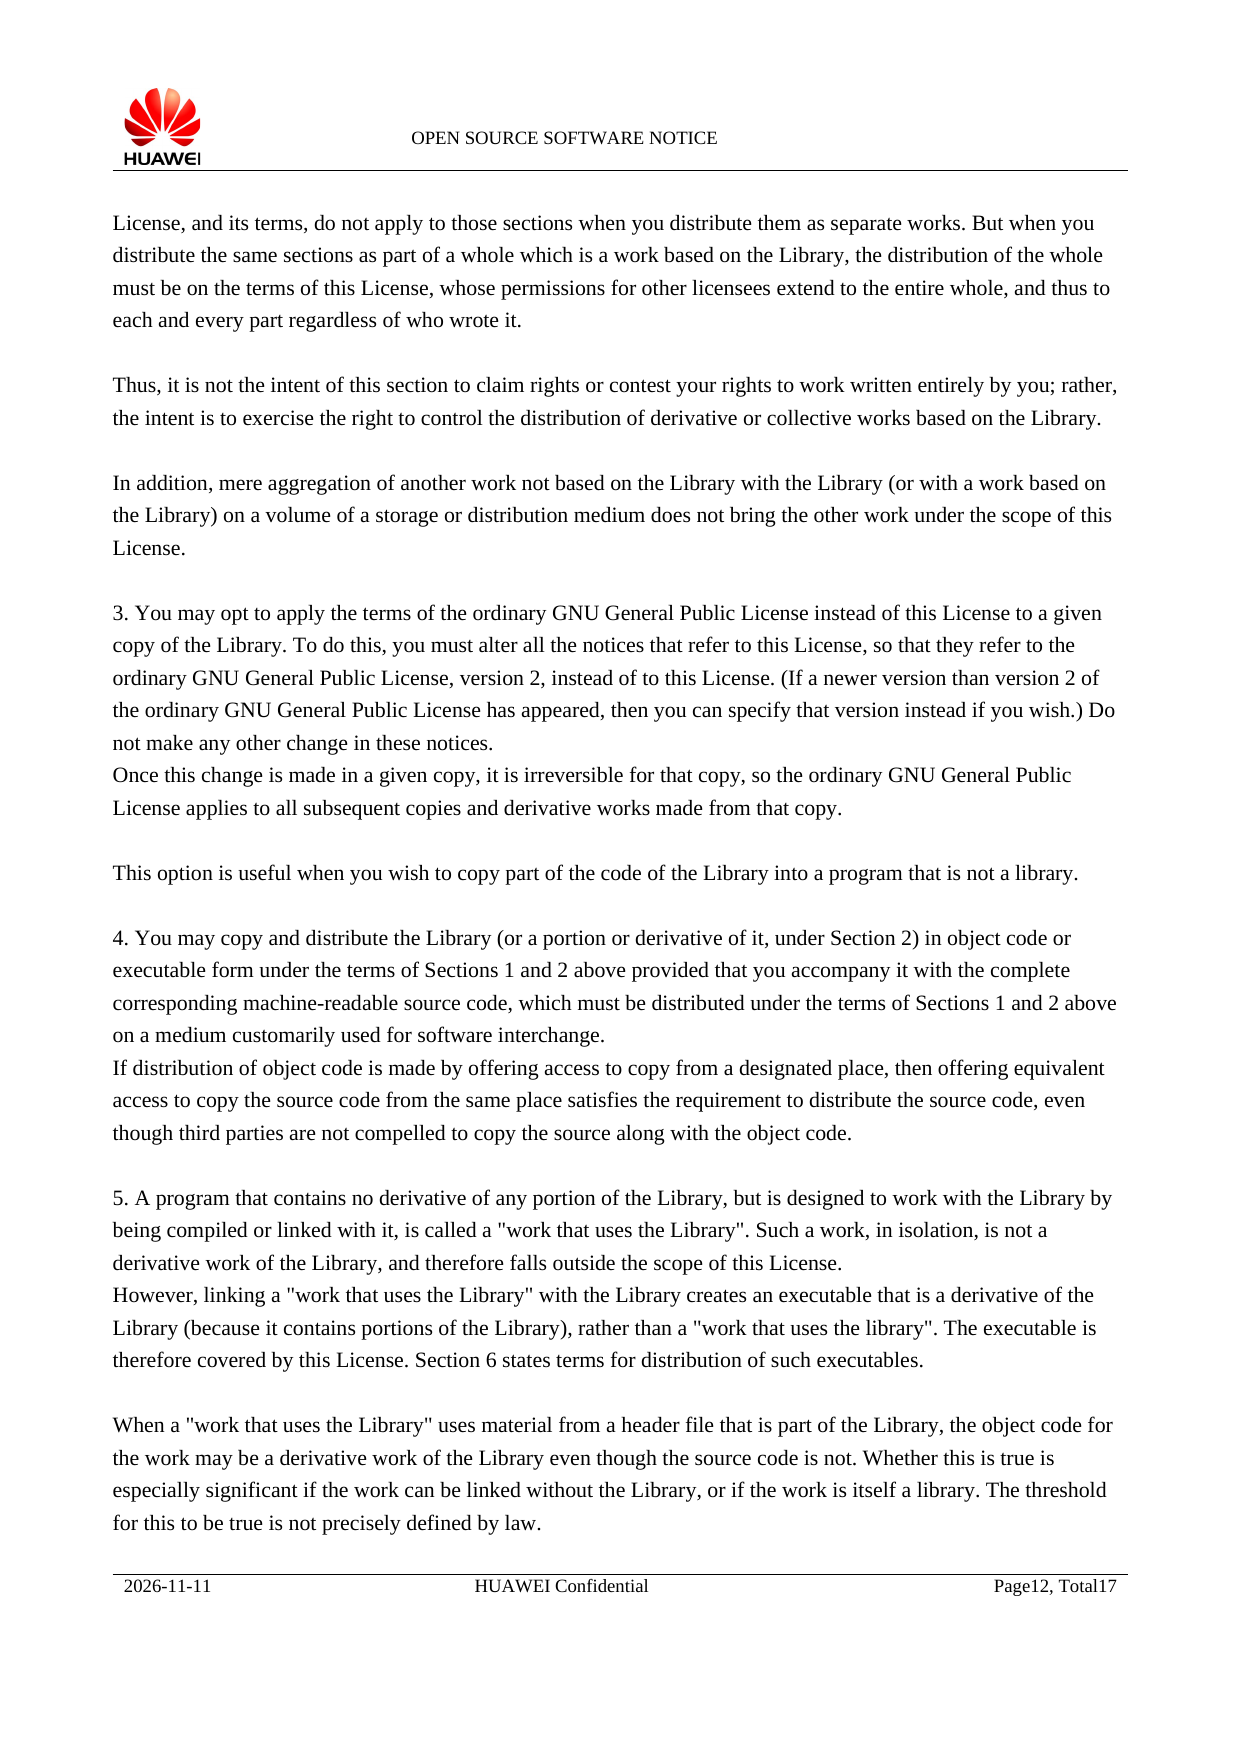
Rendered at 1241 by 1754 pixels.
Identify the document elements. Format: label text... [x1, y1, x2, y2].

picture [124, 88, 201, 165]
